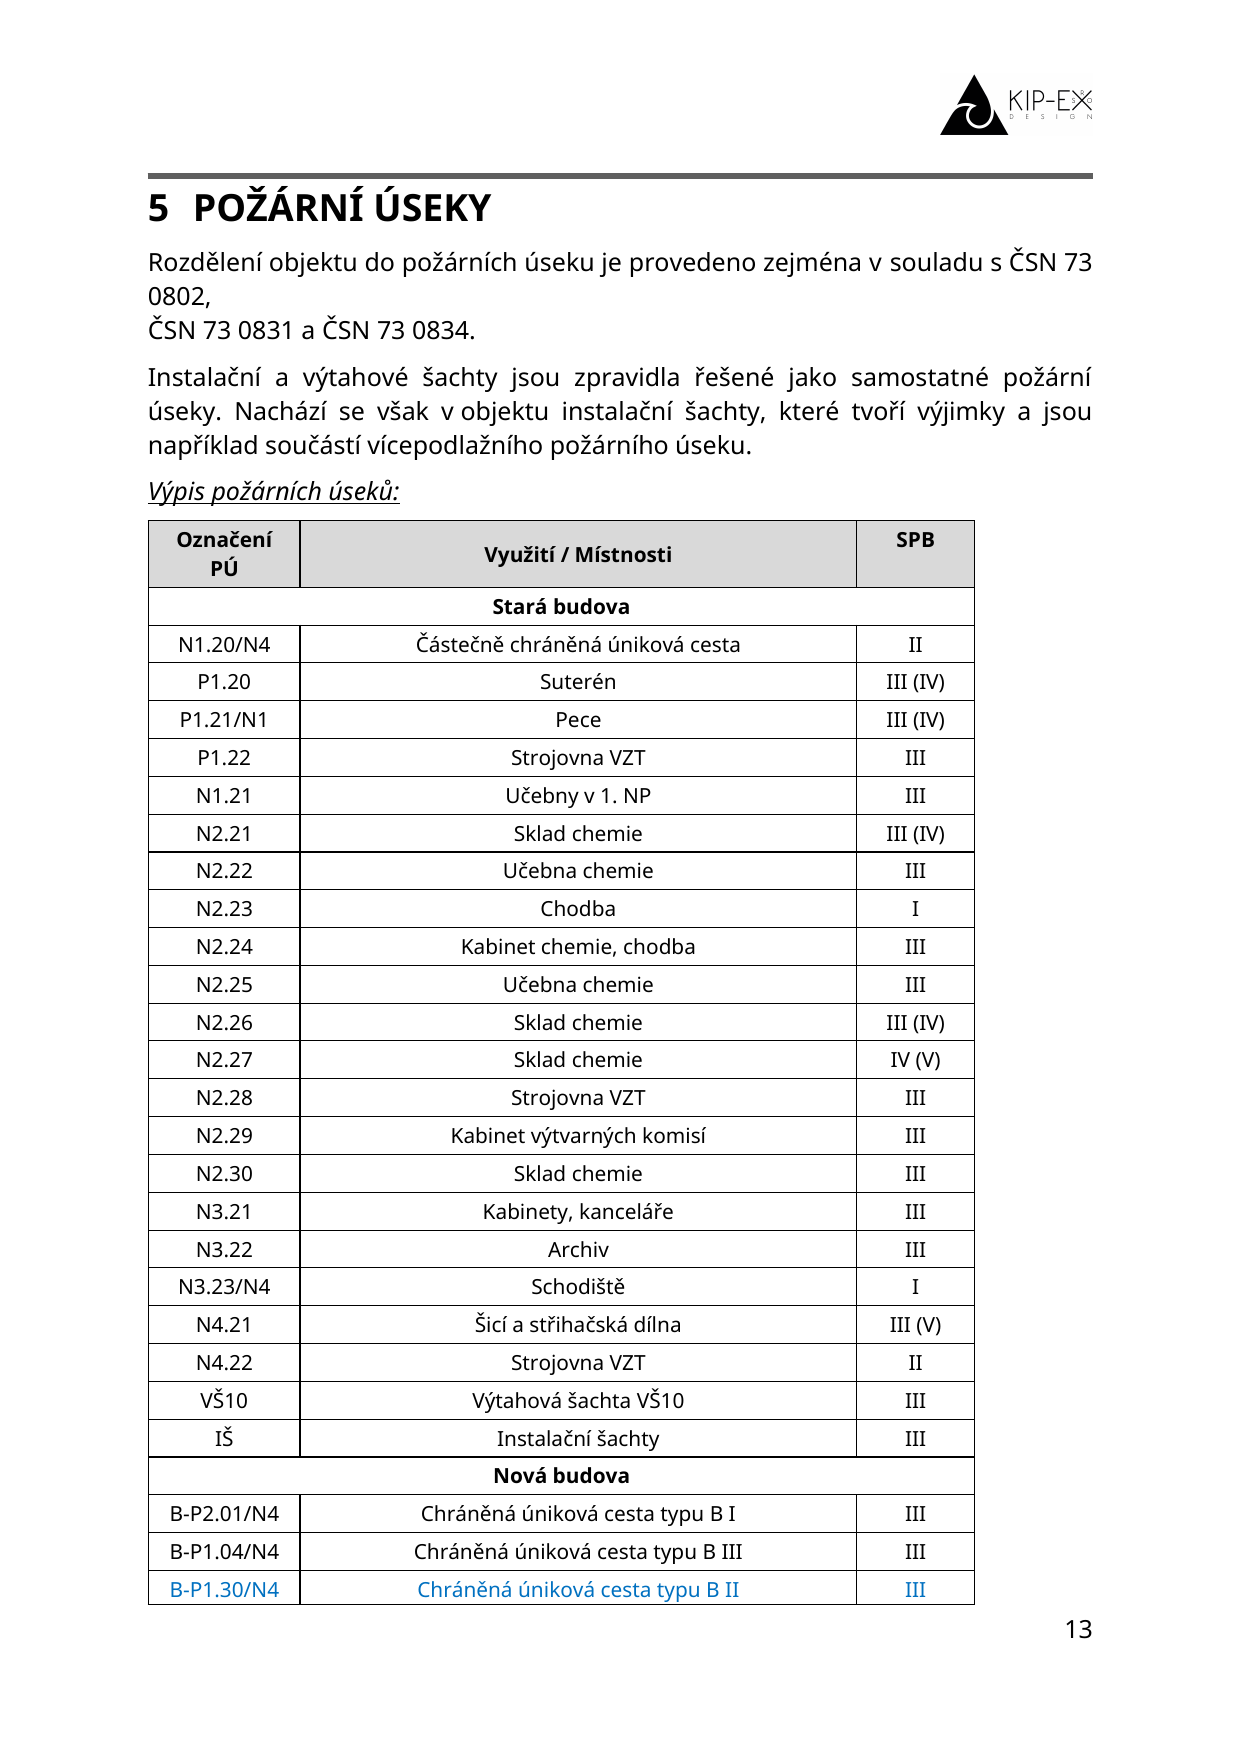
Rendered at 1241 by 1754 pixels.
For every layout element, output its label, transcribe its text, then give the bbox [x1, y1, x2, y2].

table_cell Sklad chemie [301, 815, 856, 851]
table_cell III [857, 1079, 974, 1116]
table_cell N2.21 [149, 815, 299, 851]
table_cell Archiv [301, 1231, 856, 1267]
table_cell Nová budova [149, 1458, 974, 1494]
table_cell III [857, 1231, 974, 1267]
table_cell Šicí a střihačská dílna [301, 1306, 856, 1343]
table_cell II [857, 1344, 974, 1381]
table_cell Instalační šachty [301, 1420, 856, 1456]
table_header Označení PÚ [149, 521, 299, 587]
table_cell Výtahová šachta VŠ10 [301, 1382, 856, 1418]
table_cell IV (V) [857, 1041, 974, 1078]
table_cell III [857, 1533, 974, 1570]
table_cell N4.22 [149, 1344, 299, 1381]
table_cell Chráněná úniková cesta typu B I [301, 1495, 856, 1532]
table_cell Kabinet výtvarných komisí [301, 1117, 856, 1154]
table_cell N2.22 [149, 853, 299, 889]
table_cell Strojovna VZT [301, 739, 856, 776]
table_cell Strojovna VZT [301, 1344, 856, 1381]
table_cell Kabinety, kanceláře [301, 1193, 856, 1229]
table_cell III [857, 1495, 974, 1532]
table_cell Pece [301, 701, 856, 738]
table_cell III [857, 1155, 974, 1192]
table_cell I [857, 890, 974, 927]
text Rozdělení objektu do požárních úseku je provedeno zejména v souladu s ČSN 73 0802, ČSN 73 0831 a ČSN 73 0834. [148, 244, 1093, 347]
table_cell Učebna chemie [301, 966, 856, 1003]
table_cell III [857, 1571, 974, 1603]
table_cell N3.22 [149, 1231, 299, 1267]
table_cell P1.22 [149, 739, 299, 776]
table_cell IŠ [149, 1420, 299, 1456]
table_cell III (IV) [857, 663, 974, 700]
table_cell III (IV) [857, 701, 974, 738]
table_header Využití / Místnosti [301, 521, 856, 587]
table_cell Učebny v 1. NP [301, 777, 856, 813]
table_cell III (V) [857, 1306, 974, 1343]
table_cell B-P2.01/N4 [149, 1495, 299, 1532]
table_cell III (IV) [857, 1004, 974, 1040]
table_cell B-P1.30/N4 [149, 1571, 299, 1603]
table_cell N2.23 [149, 890, 299, 927]
table_cell N1.20/N4 [149, 626, 299, 662]
table_cell P1.20 [149, 663, 299, 700]
table_cell Sklad chemie [301, 1155, 856, 1192]
table_cell Sklad chemie [301, 1041, 856, 1078]
table_cell B-P1.04/N4 [149, 1533, 299, 1570]
table_cell Strojovna VZT [301, 1079, 856, 1116]
table_cell N3.21 [149, 1193, 299, 1229]
text Výpis požárních úseků: [148, 474, 1093, 508]
table_cell N1.21 [149, 777, 299, 813]
table_cell N2.30 [149, 1155, 299, 1192]
table_cell N2.28 [149, 1079, 299, 1116]
table_cell III [857, 966, 974, 1003]
table_cell N2.27 [149, 1041, 299, 1078]
table_cell Částečně chráněná úniková cesta [301, 626, 856, 662]
table_cell N2.24 [149, 928, 299, 965]
picture [939, 73, 1093, 136]
table_cell III [857, 853, 974, 889]
table_cell Kabinet chemie, chodba [301, 928, 856, 965]
table_cell III [857, 777, 974, 813]
table_cell N2.26 [149, 1004, 299, 1040]
table_cell Sklad chemie [301, 1004, 856, 1040]
table_cell N2.29 [149, 1117, 299, 1154]
table_cell III (IV) [857, 815, 974, 851]
table_cell III [857, 1420, 974, 1456]
table_cell N4.21 [149, 1306, 299, 1343]
table_cell Chráněná úniková cesta typu B III [301, 1533, 856, 1570]
table_cell Chodba [301, 890, 856, 927]
table_cell Suterén [301, 663, 856, 700]
table_cell III [857, 1117, 974, 1154]
table_cell N2.25 [149, 966, 299, 1003]
table_cell III [857, 1193, 974, 1229]
table_cell Stará budova [149, 588, 974, 624]
table_cell I [857, 1268, 974, 1305]
table_cell III [857, 1382, 974, 1418]
table_cell N3.23/N4 [149, 1268, 299, 1305]
table_cell P1.21/N1 [149, 701, 299, 738]
table_cell Učebna chemie [301, 853, 856, 889]
text Instalační a výtahové šachty jsou zpravidla řešené jako samostatné požární úseky. Nachází se však v objektu instalační šachty, které tvoří výjimky a jsou například součástí vícepodlažního požárního úseku. [148, 359, 1093, 461]
table_cell Schodiště [301, 1268, 856, 1305]
table_header SPB [857, 521, 974, 587]
table_cell III [857, 739, 974, 776]
table_cell Chráněná úniková cesta typu B II [301, 1571, 856, 1603]
table_cell VŠ10 [149, 1382, 299, 1418]
table_cell III [857, 928, 974, 965]
table_cell II [857, 626, 974, 662]
subtitle požární úseky [148, 179, 1093, 232]
